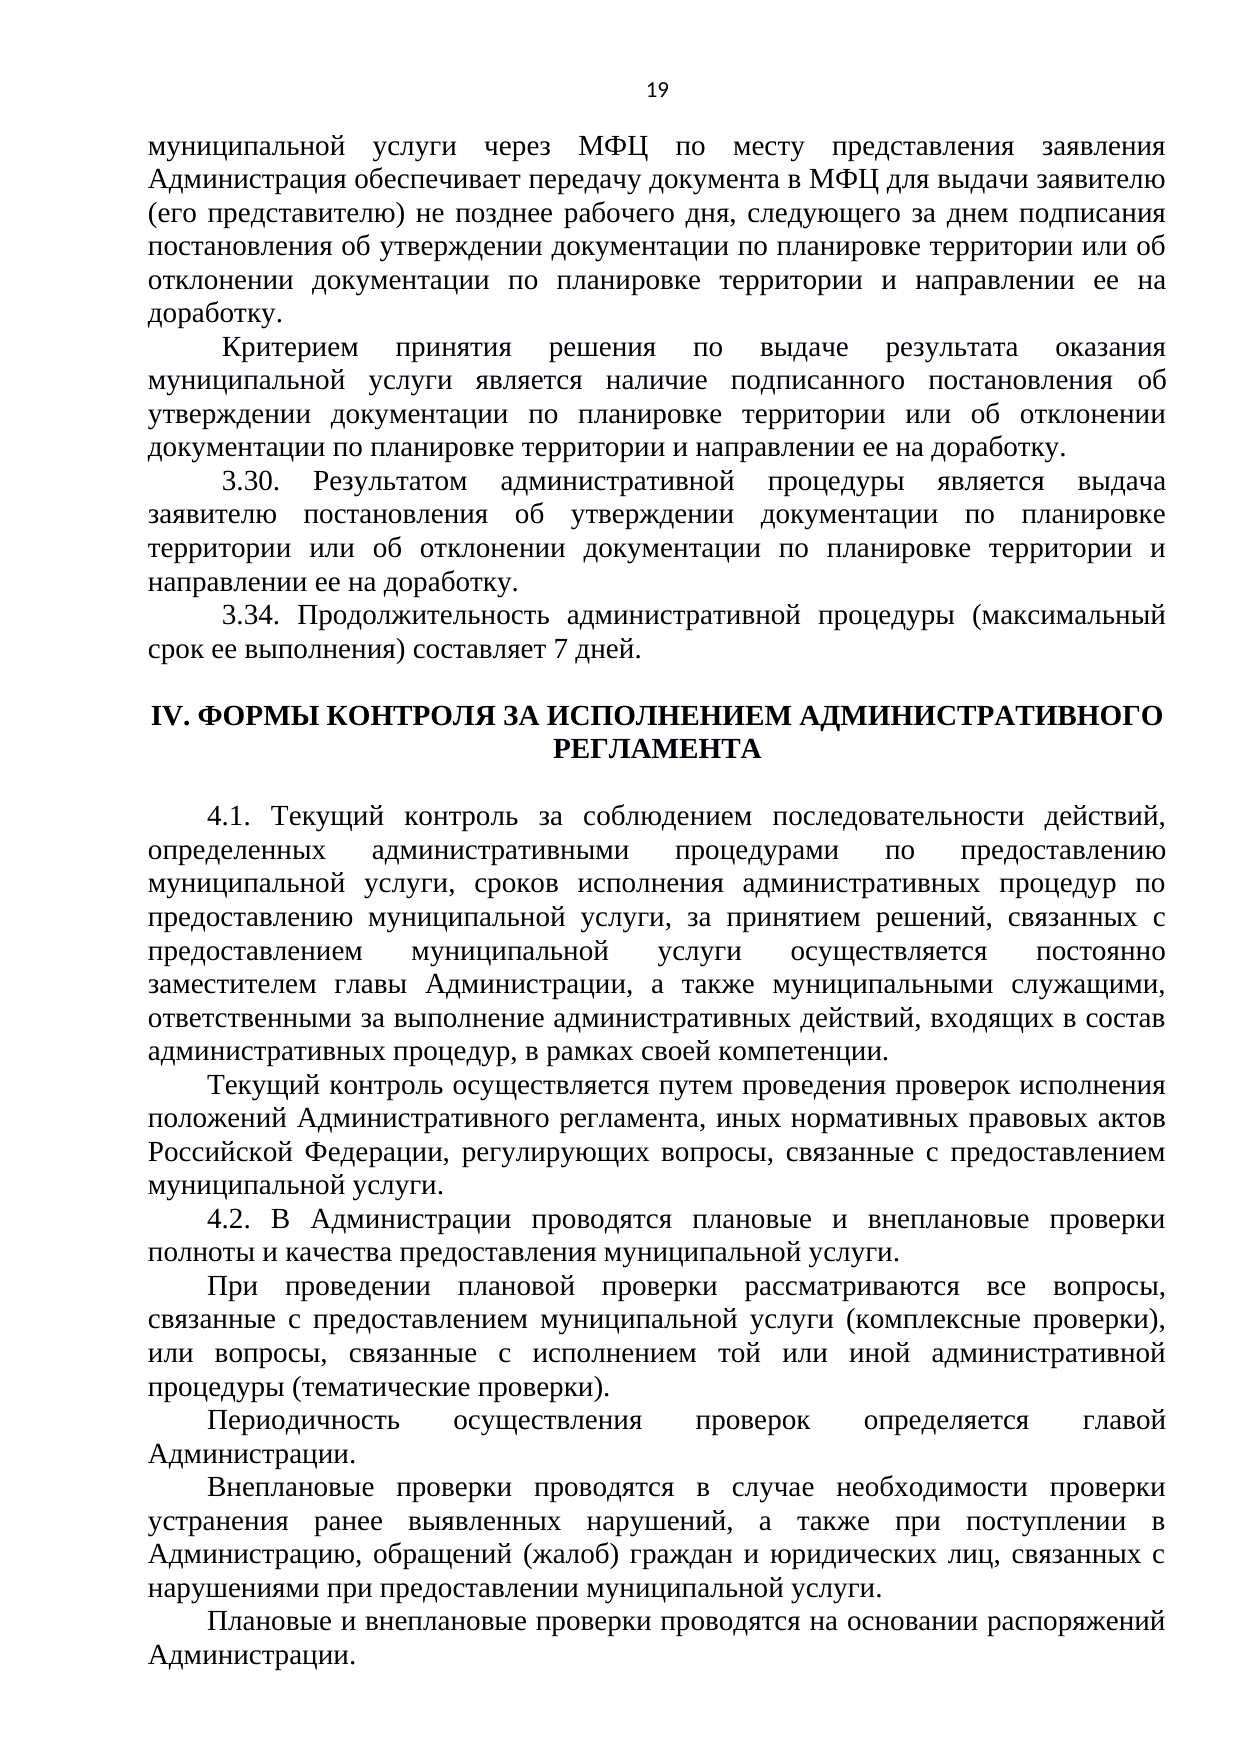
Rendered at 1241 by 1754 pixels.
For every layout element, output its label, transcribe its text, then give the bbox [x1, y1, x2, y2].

text Периодичность осуществления проверок определяется главой Администрации. [148, 1402, 1167, 1469]
text Текущий контроль осуществляется путем проведения проверок исполнения положений Административного регламента, иных нормативных правовых актов Российской Федерации, регулирующих вопросы, связанные с предоставлением муниципальной услуги. [148, 1067, 1167, 1201]
text РЕГЛАМЕНТА [148, 731, 1167, 765]
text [148, 128, 1167, 329]
text Внеплановые проверки проводятся в случае необходимости проверки устранения ранее выявленных нарушений, а также при поступлении в Администрацию, обращений (жалоб) граждан и юридических лиц, связанных с нарушениями при предоставлении муниципальной услуги. [148, 1469, 1167, 1603]
text 4.2. В Администрации проводятся плановые и внеплановые проверки полноты и качества предоставления муниципальной услуги. [148, 1201, 1167, 1268]
text При проведении плановой проверки рассматриваются все вопросы, связанные с предоставлением муниципальной услуги (комплексные проверки), или вопросы, связанные с исполнением той или иной административной процедуры (тематические проверки). [148, 1268, 1167, 1402]
text 3.34. Продолжительность административной процедуры (максимальный срок ее выполнения) составляет 7 дней. [148, 597, 1167, 664]
text Критерием принятия решения по выдаче результата оказания муниципальной услуги является наличие подписанного постановления об утверждении документации по планировке территории или об отклонении документации по планировке территории и направлении ее на доработку. [148, 329, 1167, 463]
text 4.1. Текущий контроль за соблюдением последовательности действий, определенных административными процедурами по предоставлению муниципальной услуги, сроков исполнения административных процедур по предоставлению муниципальной услуги, за принятием решений, связанных с предоставлением муниципальной услуги осуществляется постоянно заместителем главы Администрации, а также муниципальными служащими, ответственными за выполнение административных действий, входящих в состав административных процедур, в рамках своей компетенции. [148, 798, 1167, 1067]
text 3.30. Результатом административной процедуры является выдача заявителю постановления об утверждении документации по планировке территории или об отклонении документации по планировке территории и направлении ее на доработку. [148, 463, 1167, 597]
text Плановые и внеплановые проверки проводятся на основании распоряжений Администрации. [148, 1603, 1167, 1671]
text IV. ФОРМЫ КОНТРОЛЯ ЗА ИСПОЛНЕНИЕМ АДМИНИСТРАТИВНОГО [148, 698, 1167, 731]
